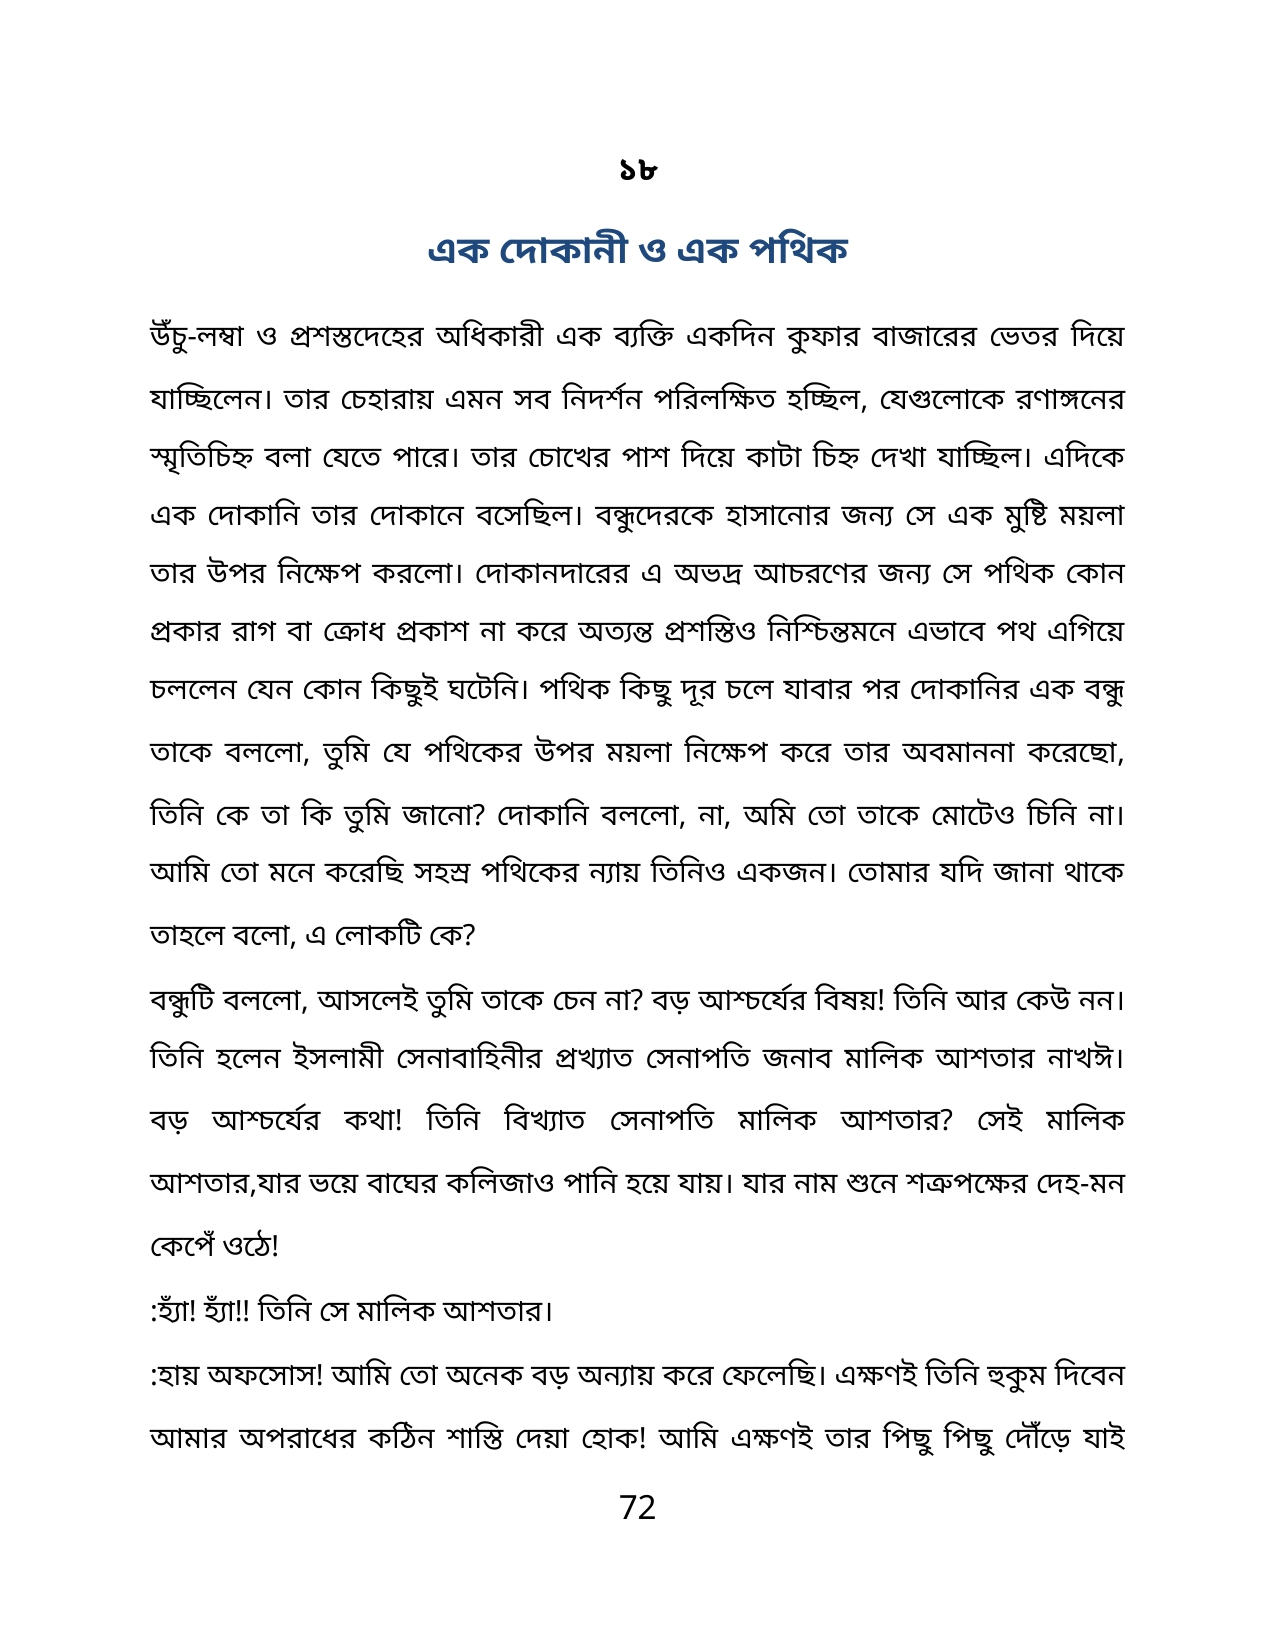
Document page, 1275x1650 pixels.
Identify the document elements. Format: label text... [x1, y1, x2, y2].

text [150, 1354, 1125, 1460]
text ১৮ [150, 150, 1125, 194]
subtitle এক দোকানী ও এক পথিক [150, 229, 1125, 278]
text উঁচু-লম্বা ও প্রশস্তদেহের অধিকারী এক ব্যক্তি একদিন কুফার বাজারের ভেতর দিয়ে যাচ্ছিলেন। তার চেহারায় এমন সব নিদর্শন পরিলক্ষিত হচ্ছিল, যেগুলোকে রণাঙ্গনের স্মৃতিচিহ্ন বলা যেতে পারে। তার চোখের পাশ দিয়ে কাটা চিহ্ন দেখা যাচ্ছিল। এদিকে এক দোকানি তার দোকানে বসেছিল। বন্ধুদেরকে হাসানোর জন্য সে এক মুষ্টি ময়লা তার উপর নিক্ষেপ করলো। দোকানদারের এ অভদ্র আচরণের জন্য সে পথিক কোন প্রকার রাগ বা ক্রোধ প্রকাশ না করে অত্যন্ত প্রশস্তিও নিশ্চিন্তমনে এভাবে পথ এগিয়ে চললেন যেন কোন কিছুই ঘটেনি। পথিক কিছু দূর চলে যাবার পর দোকানির এক বন্ধু তাকে বললো, তুমি যে পথিকের উপর ময়লা নিক্ষেপ করে তার অবমাননা করেছো, তিনি কে তা কি তুমি জানো? দোকানি বললো, না, অমি তো তাকে মোটেও চিনি না। আমি তো মনে করেছি সহস্র পথিকের ন্যায় তিনিও একজন। তোমার যদি জানা থাকে তাহলে বলো, এ লোকটি কে? [150, 316, 1125, 957]
text :হ্যাঁ! হ্যাঁ!! তিনি সে মালিক আশতার। [150, 1290, 1125, 1333]
text বন্ধুটি বললো, আসলেই তুমি তাকে চেন না? বড় আশ্চর্যের বিষয়! তিনি আর কেউ নন। তিনি হলেন ইসলামী সেনাবাহিনীর প্রখ্যাত সেনাপতি জনাব মালিক আশতার নাখঈ। বড় আশ্চর্যের কথা! তিনি বিখ্যাত সেনাপতি মালিক আশতার? সেই মালিক আশতার,যার ভয়ে বাঘের কলিজাও পানি হয়ে যায়। যার নাম শুনে শত্রুপক্ষের দেহ-মন কেপেঁ ওঠে! [150, 979, 1125, 1268]
